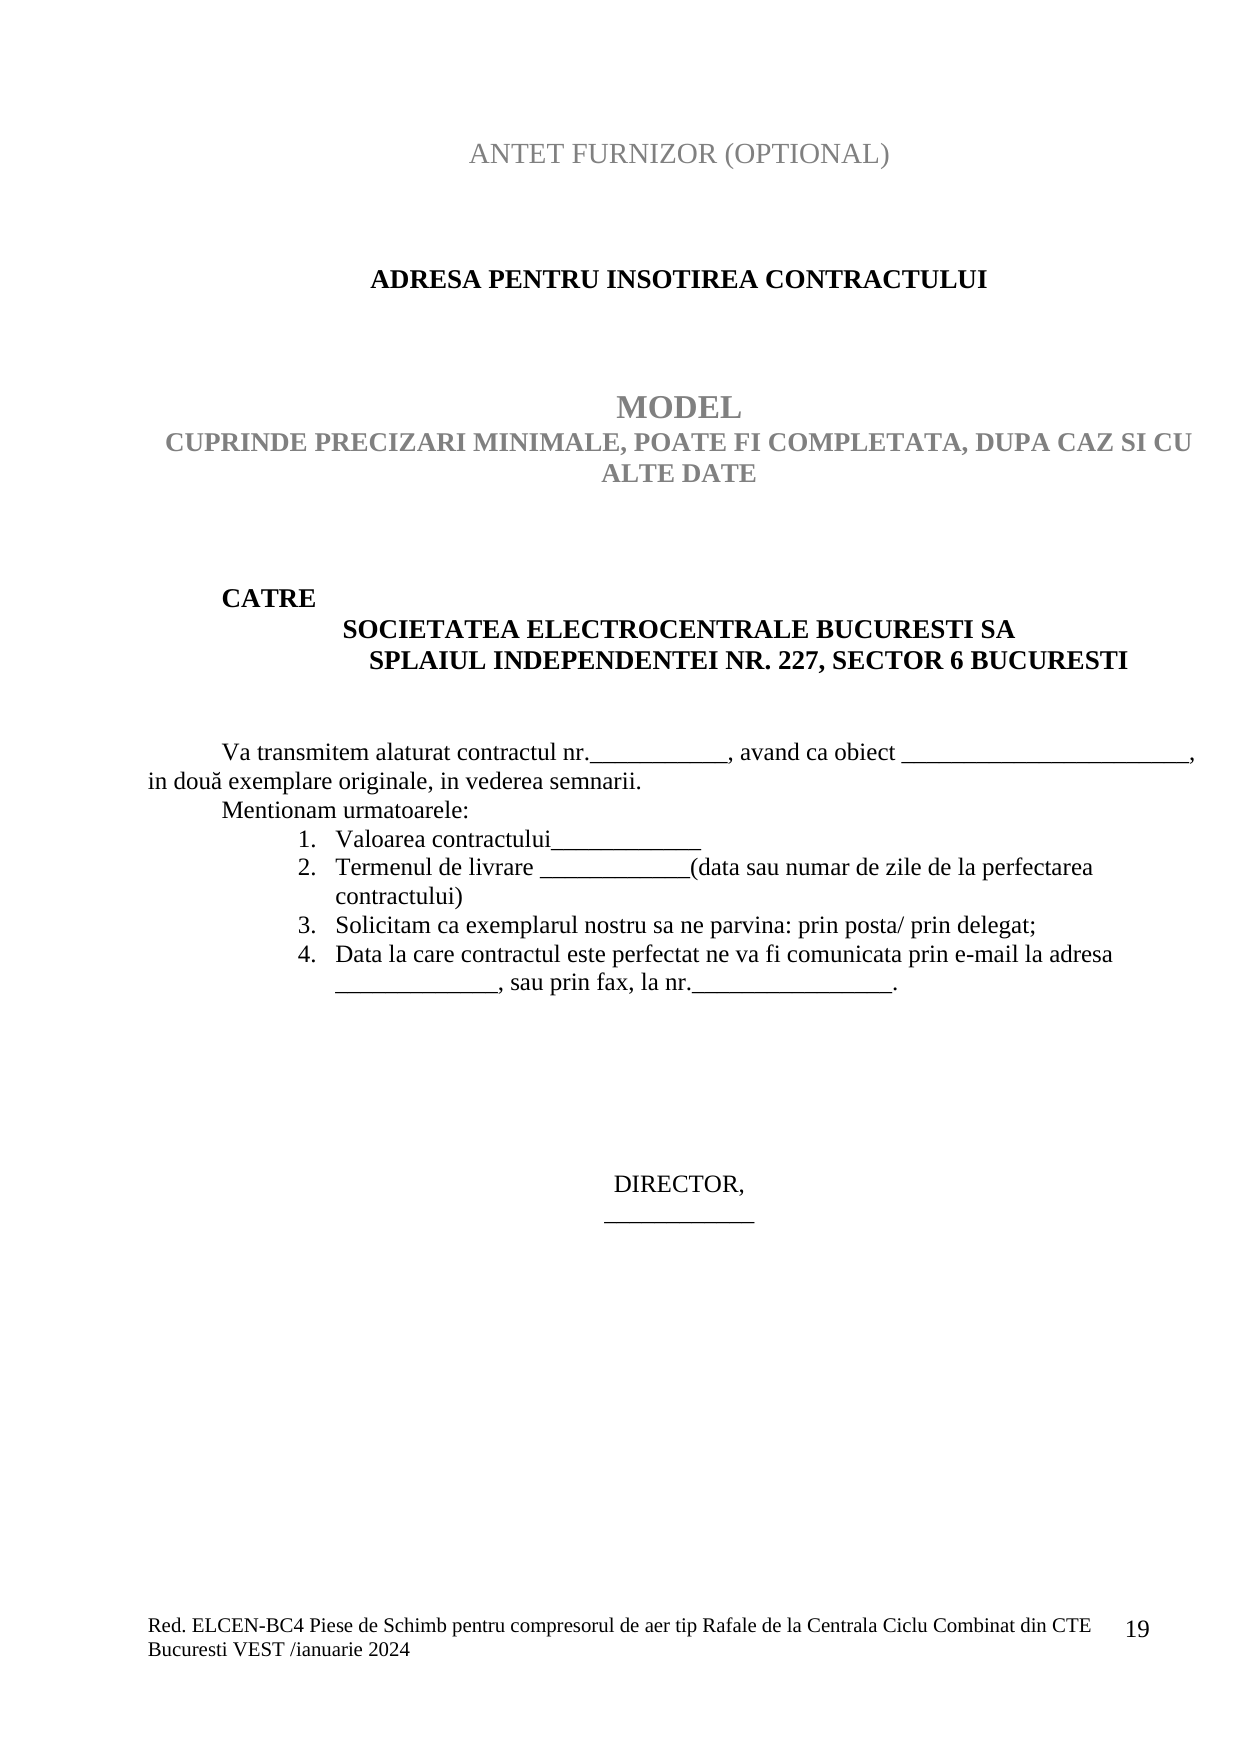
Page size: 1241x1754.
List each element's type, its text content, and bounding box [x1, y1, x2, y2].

list Solicitam ca exemplarul nostru sa ne parvina: prin posta/ prin delegat; [298, 910, 1211, 939]
list Termenul de livrare ____________(data sau numar de zile de la perfectarea contractului) [298, 852, 1211, 910]
text Va transmitem alaturat contractul nr.___________, avand ca obiect _______________________, in două exemplare originale, in vederea semnarii. [148, 737, 1211, 795]
text Adresa pentru insotirea contractului [148, 263, 1211, 294]
text Catre [148, 582, 1211, 613]
text MODEL [148, 388, 1211, 426]
text ANTET FURNIZOR (OPTIONAL) [148, 136, 1211, 169]
list Valoarea contractului____________ [298, 824, 1211, 852]
text Mentionam urmatoarele: [148, 795, 1211, 824]
text cuprinde precizari minimale, poate fi completata, dupa caz si cu alte date [148, 426, 1211, 488]
text SOCIETATEA ELECTROCENTRALE BUCURESTI SA [148, 613, 1211, 644]
list Data la care contractul este perfectat ne va fi comunicata prin e-mail la adresa _____________, sau prin fax, la nr.________________. [298, 939, 1211, 996]
text Splaiul Independentei nr. 227, Sector 6 Bucuresti [148, 644, 1211, 675]
text DIRECTOR, [148, 1169, 1211, 1197]
text ____________ [148, 1197, 1211, 1226]
